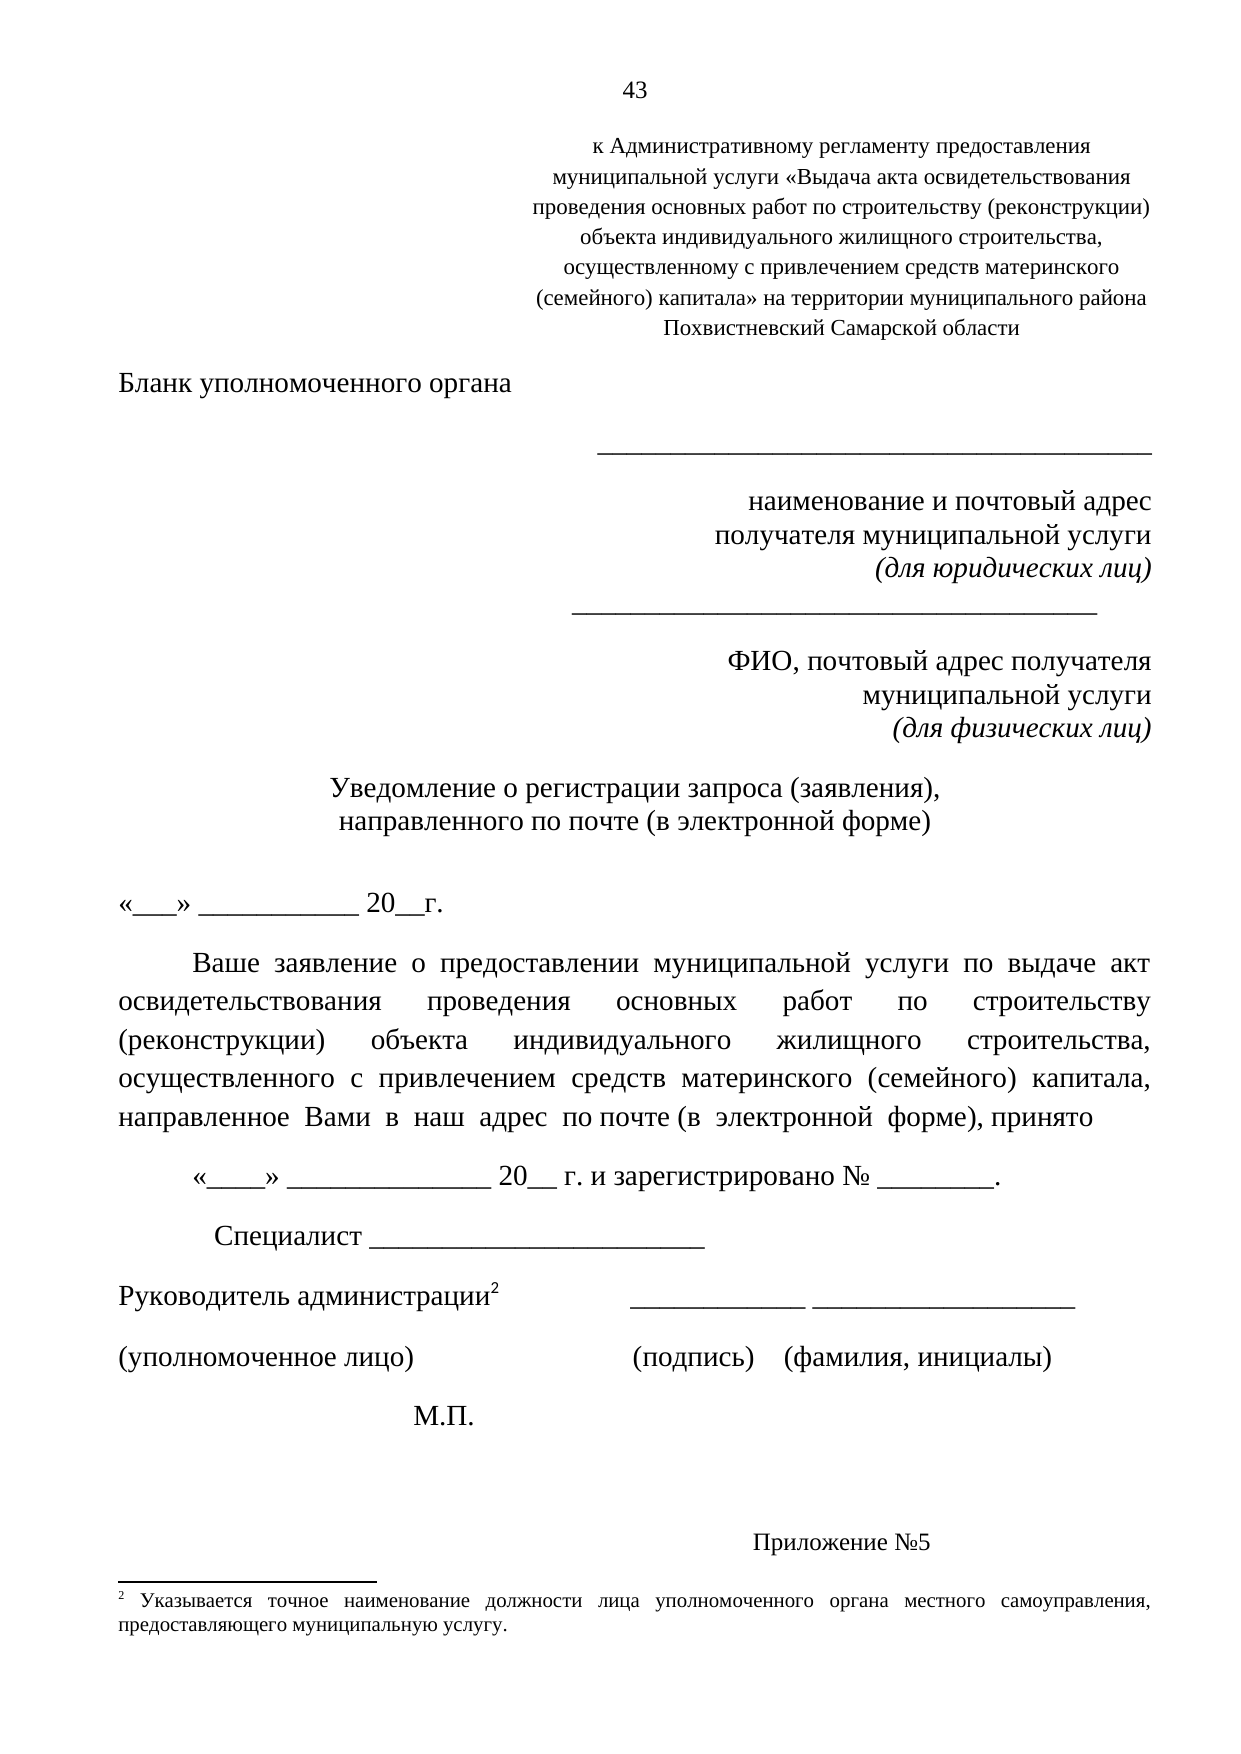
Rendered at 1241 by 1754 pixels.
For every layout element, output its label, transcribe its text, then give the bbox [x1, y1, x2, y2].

text Приложение №5 [532, 1524, 1152, 1557]
text (уполномоченное лицо) (подпись) (фамилия, инициалы) [118, 1339, 1152, 1372]
text (для физических лиц) [517, 711, 1152, 744]
text направленного по почте (в электронной форме) [118, 803, 1152, 837]
text «___» ___________ 20__г. [118, 886, 1152, 919]
text муниципальной услуги [118, 677, 1152, 711]
text наименование и почтовый адрес [118, 483, 1152, 517]
text (для юридических лиц) [118, 551, 1152, 584]
text получателя муниципальной услуги [118, 517, 1152, 551]
text М.П. [118, 1398, 1152, 1432]
text ____________________________________ [517, 584, 1152, 618]
text Бланк уполномоченного органа [118, 365, 1152, 398]
text Ваше заявление о предоставлении муниципальной услуги по выдаче акт освидетельствования проведения основных работ по строительству (реконструкции) объекта индивидуального жилищного строительства, осуществленного с привлечением средств материнского (семейного) капитала, направленное Вами в наш адрес по почте (в электронной форме), принято [118, 945, 1152, 1133]
text ФИО, почтовый адрес получателя [118, 643, 1152, 677]
text «____» ______________ 20__ г. и зарегистрировано № ________. [118, 1158, 1152, 1192]
text Специалист _______________________ [118, 1218, 1152, 1251]
text Уведомление о регистрации запроса (заявления), [118, 770, 1152, 803]
text к Административному регламенту предоставления муниципальной услуги «Выдача акта освидетельствования проведения основных работ по строительству (реконструкции) объекта индивидуального жилищного строительства, осуществленному с привлечением средств материнского (семейного) капитала» на территории муниципального района Похвистневский Самарской области [532, 132, 1152, 340]
text Руководитель администрации ____________ __________________ [118, 1277, 1152, 1313]
text ______________________________________ [118, 424, 1152, 458]
